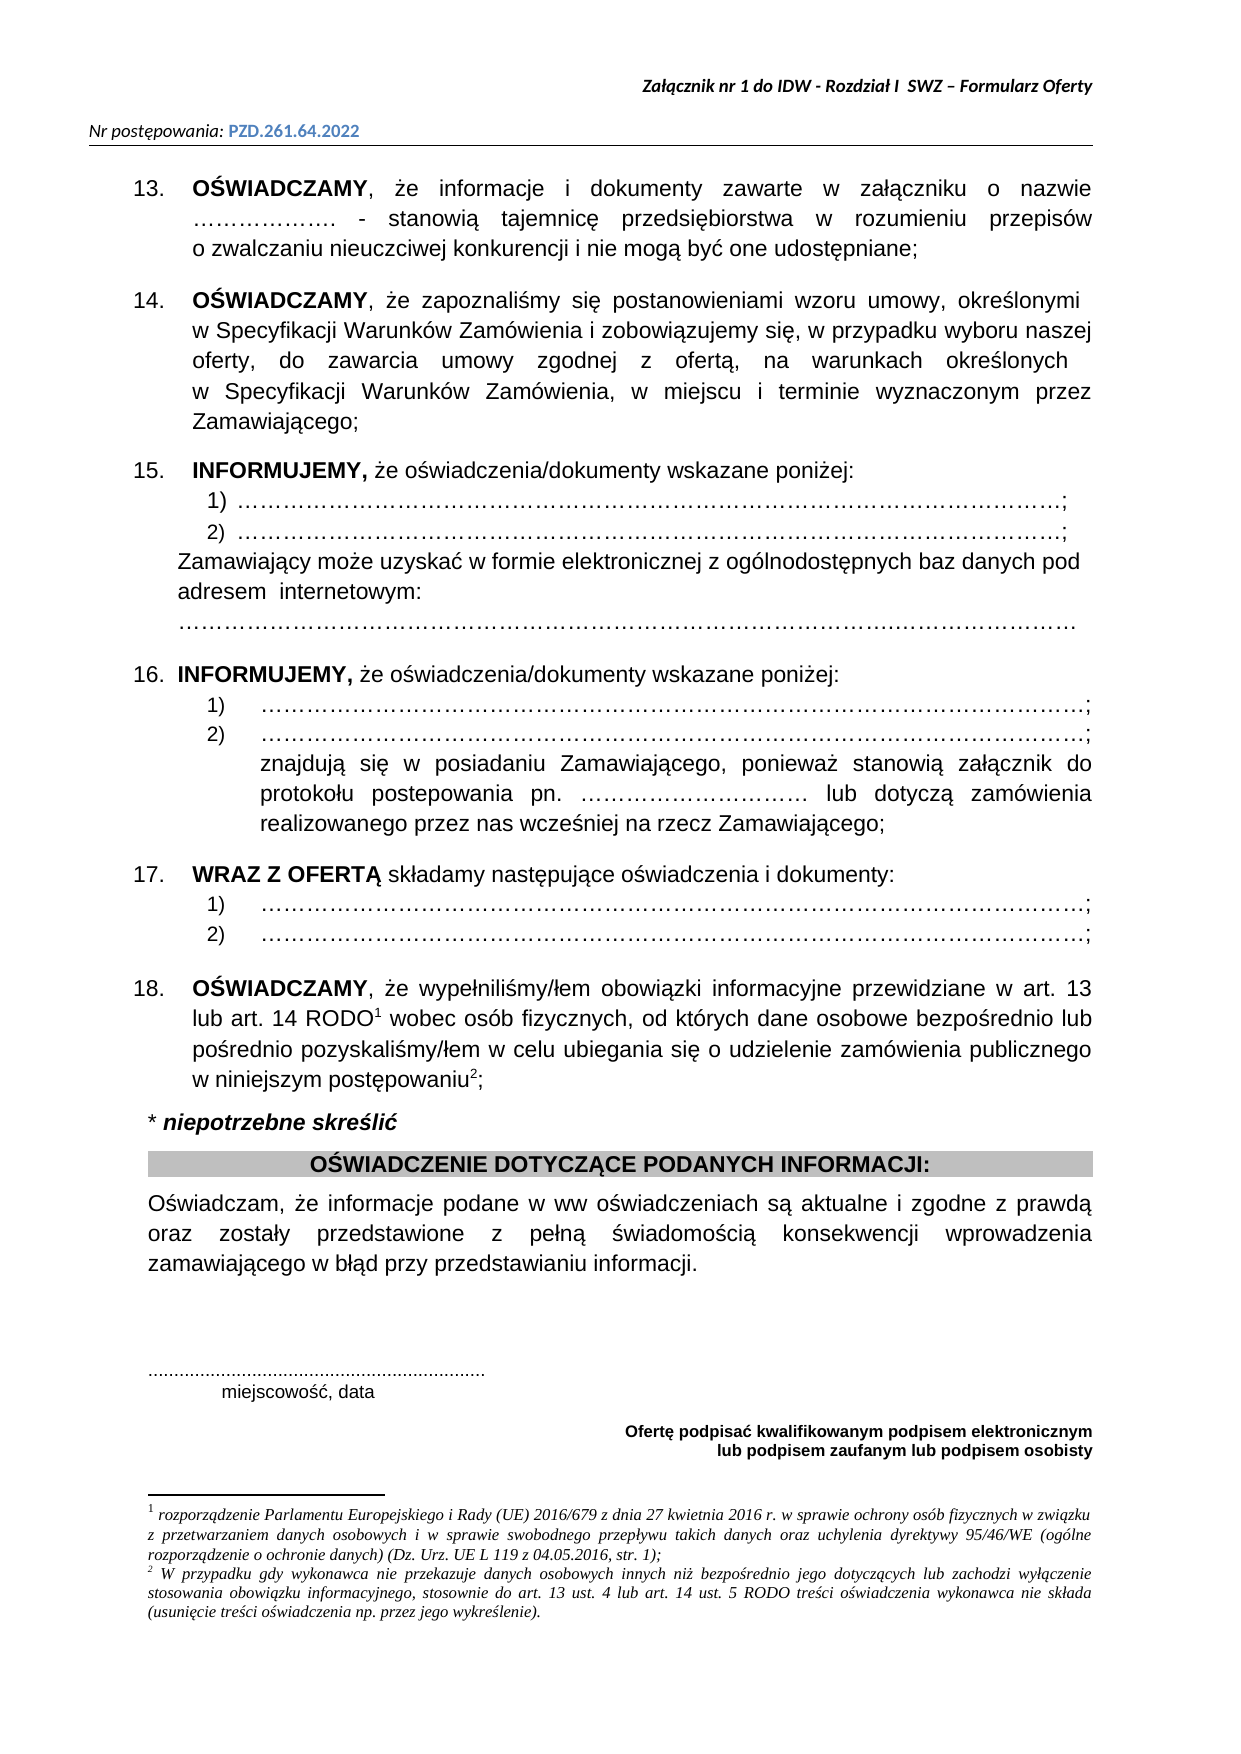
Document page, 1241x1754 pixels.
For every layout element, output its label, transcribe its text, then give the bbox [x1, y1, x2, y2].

list ………………………………………………………………………………………………; [207, 920, 1093, 946]
list ………………………………………………………………………………….…………………… [177, 608, 1093, 635]
list ………………………………………………………………………………………………; [207, 487, 1093, 514]
list OŚWIADCZAMY, że informacje i dokumenty zawarte w załączniku o nazwie ………………. - stanowią tajemnicę przedsiębiorstwa w rozumieniu przepisów o zwalczaniu nieuczciwej konkurencji i nie mogą być one udostępniane; [133, 174, 1093, 261]
list OŚWIADCZAMY, że zapoznaliśmy się postanowieniami wzoru umowy, określonymi w Specyfikacji Warunków Zamówienia i zobowiązujemy się, w przypadku wyboru naszej oferty, do zawarcia umowy zgodnej z ofertą, na warunkach określonych w Specyfikacji Warunków Zamówienia, w miejscu i terminie wyznaczonym przez Zamawiającego; [133, 287, 1093, 434]
text Oświadczam, że informacje podane w ww oświadczeniach są aktualne i zgodne z prawdą oraz zostały przedstawione z pełną świadomością konsekwencji wprowadzenia zamawiającego w błąd przy przedstawianiu informacji. [148, 1189, 1093, 1276]
list Zamawiający może uzyskać w formie elektronicznej z ogólnodostępnych baz danych pod adresem internetowym: [177, 548, 1093, 604]
list ………………………………………………………………………………………………; [207, 720, 1093, 747]
list znajdują się w posiadaniu Zamawiającego, ponieważ stanowią załącznik do protokołu postepowania pn. ………………………… lub dotyczą zamówienia realizowanego przez nas wcześniej na rzecz Zamawiającego; [260, 750, 1093, 836]
text ................................................................. [148, 1359, 1093, 1381]
text OŚWIADCZENIE DOTYCZĄCE PODANYCH INFORMACJI: [148, 1151, 1093, 1177]
list ………………………………………………………………………………………………; [207, 890, 1093, 917]
list ………………………………………………………………………………………………; [207, 518, 1093, 544]
text * niepotrzebne skreślić [148, 1108, 1093, 1135]
list WRAZ Z OFERTĄ składamy następujące oświadczenia i dokumenty: [133, 861, 1093, 887]
text Ofertę podpisać kwalifikowanym podpisem elektronicznym [148, 1421, 1093, 1441]
list OŚWIADCZAMY, że wypełniliśmy/łem obowiązki informacyjne przewidziane w art. 13 lub art. 14 RODO wobec osób fizycznych, od których dane osobowe bezpośrednio lub pośrednio pozyskaliśmy/łem w celu ubiegania się o udzielenie zamówienia publicznego w niniejszym postępowaniu2; [133, 975, 1093, 1092]
list ………………………………………………………………………………………………; [207, 691, 1093, 717]
list INFORMUJEMY, że oświadczenia/dokumenty wskazane poniżej: [133, 457, 1093, 484]
list INFORMUJEMY, że oświadczenia/dokumenty wskazane poniżej: [133, 661, 1093, 687]
text miejscowość, data [185, 1381, 1093, 1402]
text lub podpisem zaufanym lub podpisem osobisty [148, 1441, 1093, 1460]
